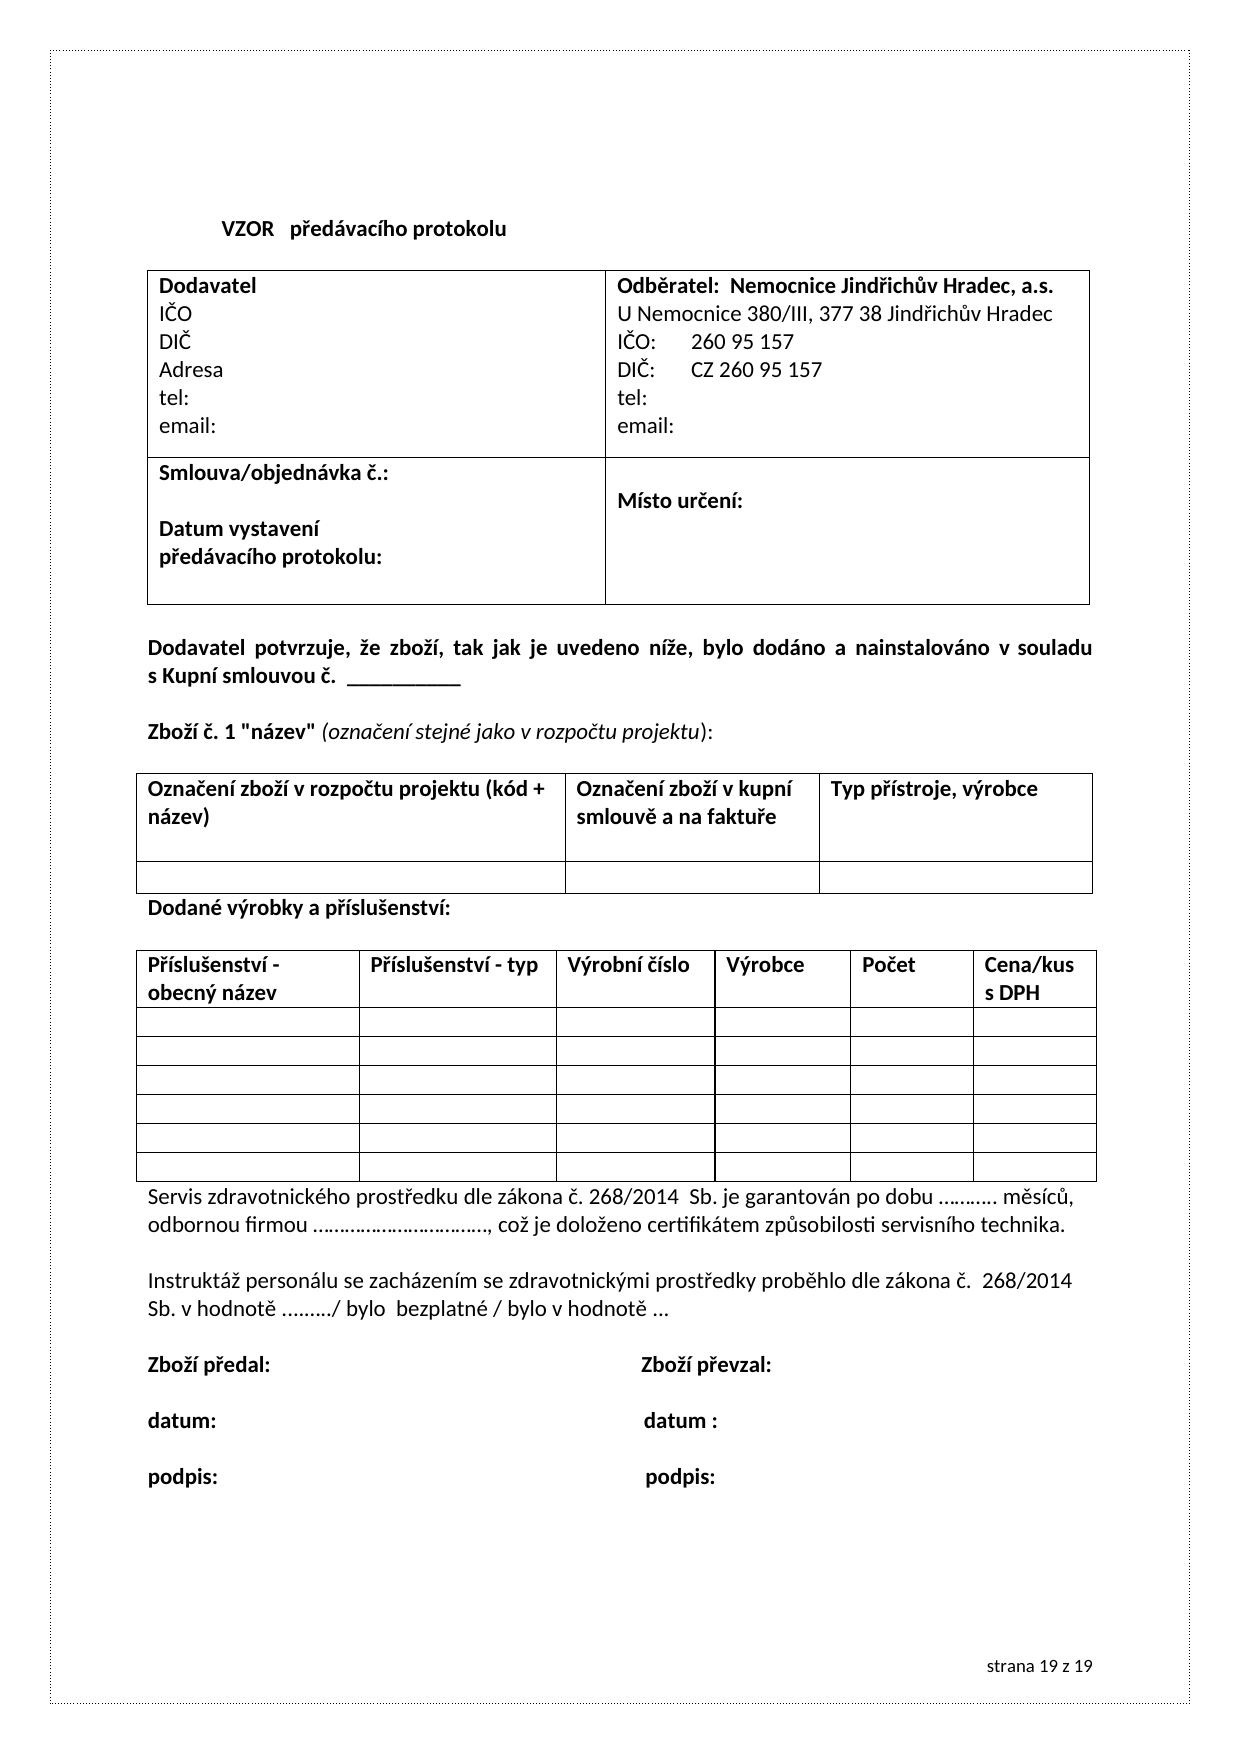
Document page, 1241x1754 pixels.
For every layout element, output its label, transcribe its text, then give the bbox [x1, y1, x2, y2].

table_cell [820, 862, 1092, 892]
table_header Odběratel: Nemocnice Jindřichův Hradec, a.s. U Nemocnice 380/III, 377 38 Jindřichův Hradec IČO: 260 95 157 DIČ: CZ 260 95 157 tel: email: [606, 271, 1089, 457]
table_header Označení zboží v kupní smlouvě a na faktuře [566, 774, 819, 861]
text podpis: podpis: [148, 1462, 1093, 1490]
text Zboží předal: Zboží převzal: [148, 1350, 1093, 1378]
text datum: datum : [148, 1406, 1093, 1434]
table_cell [974, 1008, 1096, 1036]
table_cell [137, 1095, 359, 1123]
table_cell [137, 1037, 359, 1065]
text Dodané výrobky a příslušenství: [148, 894, 1093, 921]
table_cell [974, 1037, 1096, 1065]
table_header Typ přístroje, výrobce [820, 774, 1092, 861]
table_cell [360, 1037, 556, 1065]
table_header Příslušenství - typ [360, 951, 556, 1007]
table_header Výrobce [716, 951, 850, 1007]
table_header Počet [851, 951, 973, 1007]
text Instruktáž personálu se zacházením se zdravotnickými prostředky proběhlo dle zákona č. 268/2014 Sb. v hodnotě ....…../ bylo bezplatné / bylo v hodnotě ... [148, 1266, 1093, 1322]
table_cell [137, 1008, 359, 1036]
table_cell [137, 862, 565, 892]
table_cell [716, 1153, 850, 1181]
table_cell [851, 1153, 973, 1181]
table_header Příslušenství - obecný název [137, 951, 359, 1007]
table_cell [716, 1124, 850, 1152]
table_cell [851, 1008, 973, 1036]
table_cell [566, 862, 819, 892]
table_cell [360, 1008, 556, 1036]
table_cell [360, 1066, 556, 1094]
table_cell [360, 1153, 556, 1181]
table_header Označení zboží v rozpočtu projektu (kód + název) [137, 774, 565, 861]
table_cell [851, 1095, 973, 1123]
text Zboží č. 1 "název" (označení stejné jako v rozpočtu projektu): [148, 717, 1093, 745]
table_cell [557, 1124, 714, 1152]
text VZOR předávacího protokolu [148, 214, 1093, 242]
text Servis zdravotnického prostředku dle zákona č. 268/2014 Sb. je garantován po dobu ……….. měsíců, odbornou firmou ……………………………, což je doloženo certifikátem způsobilosti servisního technika. [148, 1182, 1093, 1238]
table_cell [137, 1153, 359, 1181]
table_cell [557, 1153, 714, 1181]
table_cell [851, 1124, 973, 1152]
table_cell [137, 1124, 359, 1152]
text Dodavatel potvrzuje, že zboží, tak jak je uvedeno níže, bylo dodáno a nainstalováno v souladu s Kupní smlouvou č. __________ [148, 633, 1093, 689]
table_cell [716, 1037, 850, 1065]
table_cell [851, 1037, 973, 1065]
table_cell [137, 1066, 359, 1094]
table_header Dodavatel IČO DIČ Adresa tel: email: [148, 271, 605, 457]
table_cell Smlouva/objednávka č.: Datum vystavení předávacího protokolu: [148, 458, 605, 604]
table_cell [360, 1095, 556, 1123]
table_cell [716, 1008, 850, 1036]
table_cell [974, 1124, 1096, 1152]
table_cell [557, 1095, 714, 1123]
table_cell [716, 1066, 850, 1094]
table_cell [557, 1008, 714, 1036]
table_cell [360, 1124, 556, 1152]
table_cell [557, 1037, 714, 1065]
table_cell [851, 1066, 973, 1094]
table_cell [716, 1095, 850, 1123]
table_cell [974, 1095, 1096, 1123]
table_header Výrobní číslo [557, 951, 714, 1007]
table_cell [974, 1066, 1096, 1094]
table_header Cena/kus s DPH [974, 951, 1096, 1007]
table_cell [974, 1153, 1096, 1181]
table_cell Místo určení: [606, 458, 1089, 604]
table_cell [557, 1066, 714, 1094]
